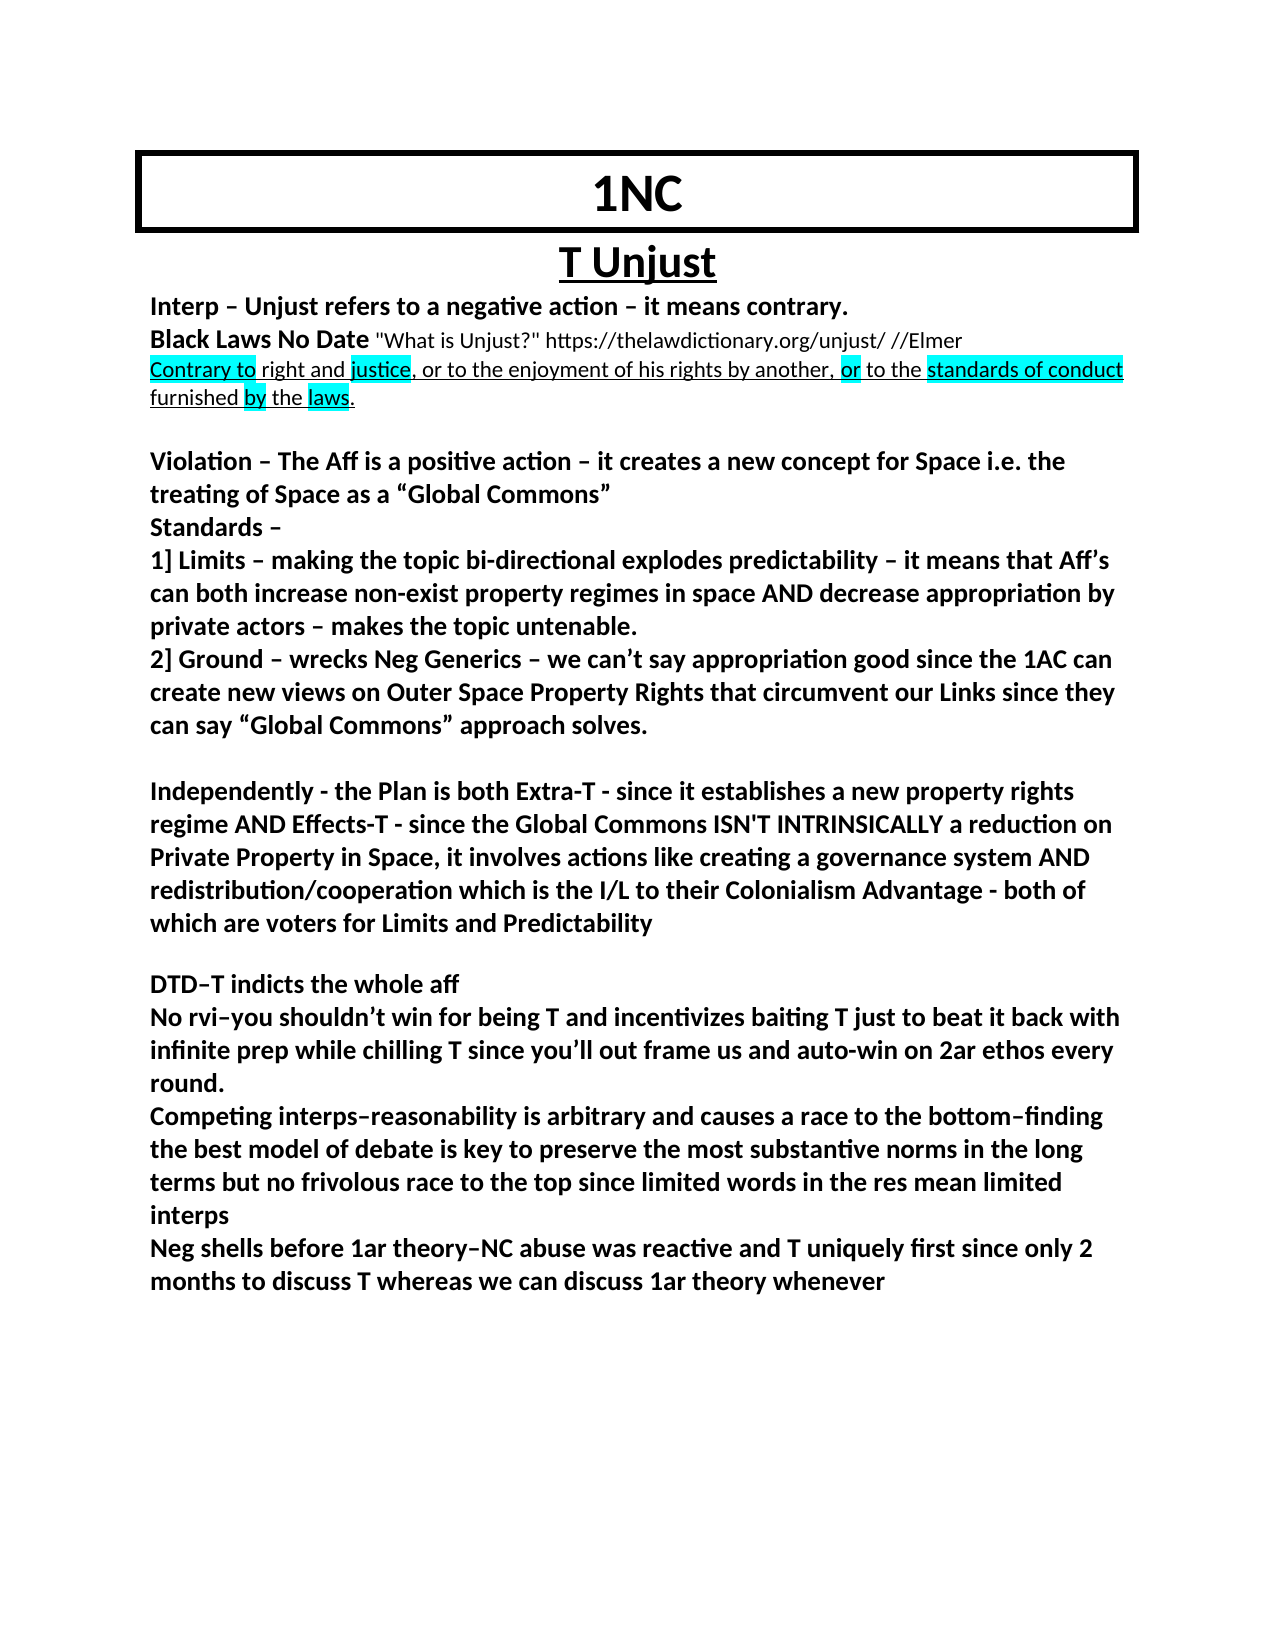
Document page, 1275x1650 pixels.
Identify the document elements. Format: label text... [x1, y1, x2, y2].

text Standards – [150, 510, 1125, 543]
text Contrary to right and justice, or to the enjoyment of his rights by another, or to the standards of conduct furnished by the laws. [256, 355, 1125, 411]
text No rvi–you shouldn’t win for being T and incentivizes baiting T just to beat it back with infinite prep while chilling T since you’ll out frame us and auto-win on 2ar ethos every round. [150, 1000, 1125, 1099]
text Violation – The Aff is a positive action – it creates a new concept for Space i.e. the treating of Space as a “Global Commons” [150, 444, 1125, 510]
text Competing interps–reasonability is arbitrary and causes a race to the bottom–finding the best model of debate is key to preserve the most substantive norms in the long terms but no frivolous race to the top since limited words in the res mean limited interps [150, 1099, 1125, 1231]
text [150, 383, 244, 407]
text Black Laws No Date "What is Unjust?" https://thelawdictionary.org/unjust/ //Elmer [150, 322, 1125, 355]
text 2] Ground – wrecks Neg Generics – we can’t say appropriation good since the 1AC can create new views on Outer Space Property Rights that circumvent our Links since they can say “Global Commons” approach solves. [150, 642, 1125, 741]
subtitle T Unjust [150, 233, 1125, 289]
text Neg shells before 1ar theory–NC abuse was reactive and T uniquely first since only 2 months to discuss T whereas we can discuss 1ar theory whenever [150, 1231, 1125, 1297]
text Independently - the Plan is both Extra-T - since it establishes a new property rights regime AND Effects-T - since the Global Commons ISN'T INTRINSICALLY a reduction on Private Property in Space, it involves actions like creating a governance system AND redistribution/cooperation which is the I/L to their Colonialism Advantage - both of which are voters for Limits and Predictability [150, 774, 1125, 939]
subtitle 1NC [142, 156, 1133, 227]
text DTD–T indicts the whole aff [150, 967, 1125, 1000]
text Interp – Unjust refers to a negative action – it means contrary. [150, 289, 1125, 322]
text 1] Limits – making the topic bi-directional explodes predictability – it means that Aff’s can both increase non-exist property regimes in space AND decrease appropriation by private actors – makes the topic untenable. [150, 543, 1125, 642]
